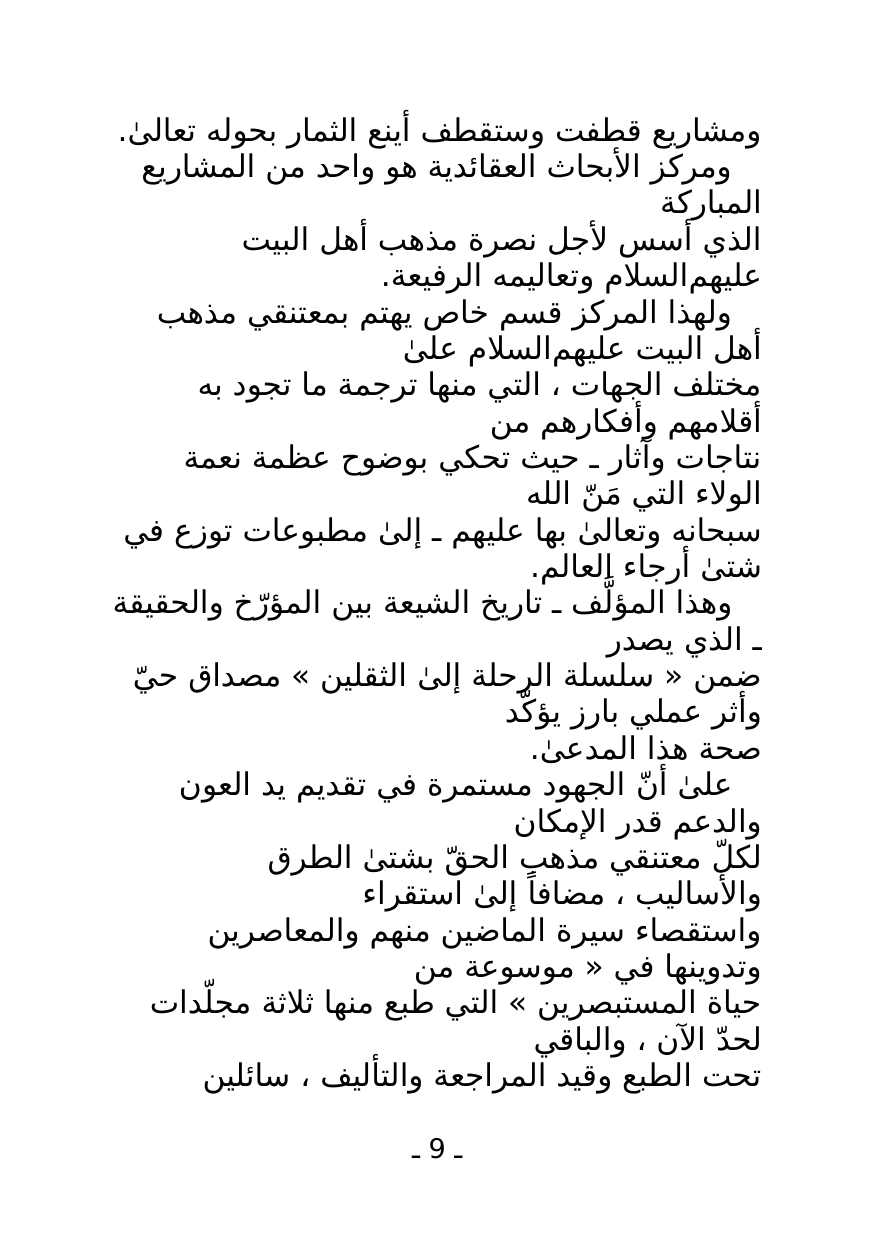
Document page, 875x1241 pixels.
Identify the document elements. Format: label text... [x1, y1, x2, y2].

text وهذا المؤلَّف ـ تاريخ الشيعة بين المؤرّخ والحقيقة ـ الذي يصدر ضمن « سلسلة الرحلة إلىٰ الثقلين » مصداق حيّ وأثر عملي بارز يؤكّد صحة هذا المدعىٰ. [112, 585, 762, 767]
text ومركز الأبحاث العقائدية هو واحد من المشاريع المباركة الذي أسس لأجل نصرة مذهب أهل البيت عليهم‌السلام وتعاليمه الرفيعة. [112, 148, 762, 294]
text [112, 767, 762, 1094]
text ولهذا المركز قسم خاص يهتم بمعتنقي مذهب أهل البيت عليهم‌السلام علىٰ مختلف الجهات ، التي منها ترجمة ما تجود به أقلامهم وأفكارهم من نتاجات وآثار ـ حيث تحكي بوضوح عظمة نعمة الولاء التي مَنّ الله سبحانه وتعالىٰ بها عليهم ـ إلىٰ مطبوعات توزع في شتىٰ أرجاء العالم. [112, 294, 762, 585]
text ومشاريع قطفت وستقطف أينع الثمار بحوله تعالىٰ. [112, 112, 762, 148]
